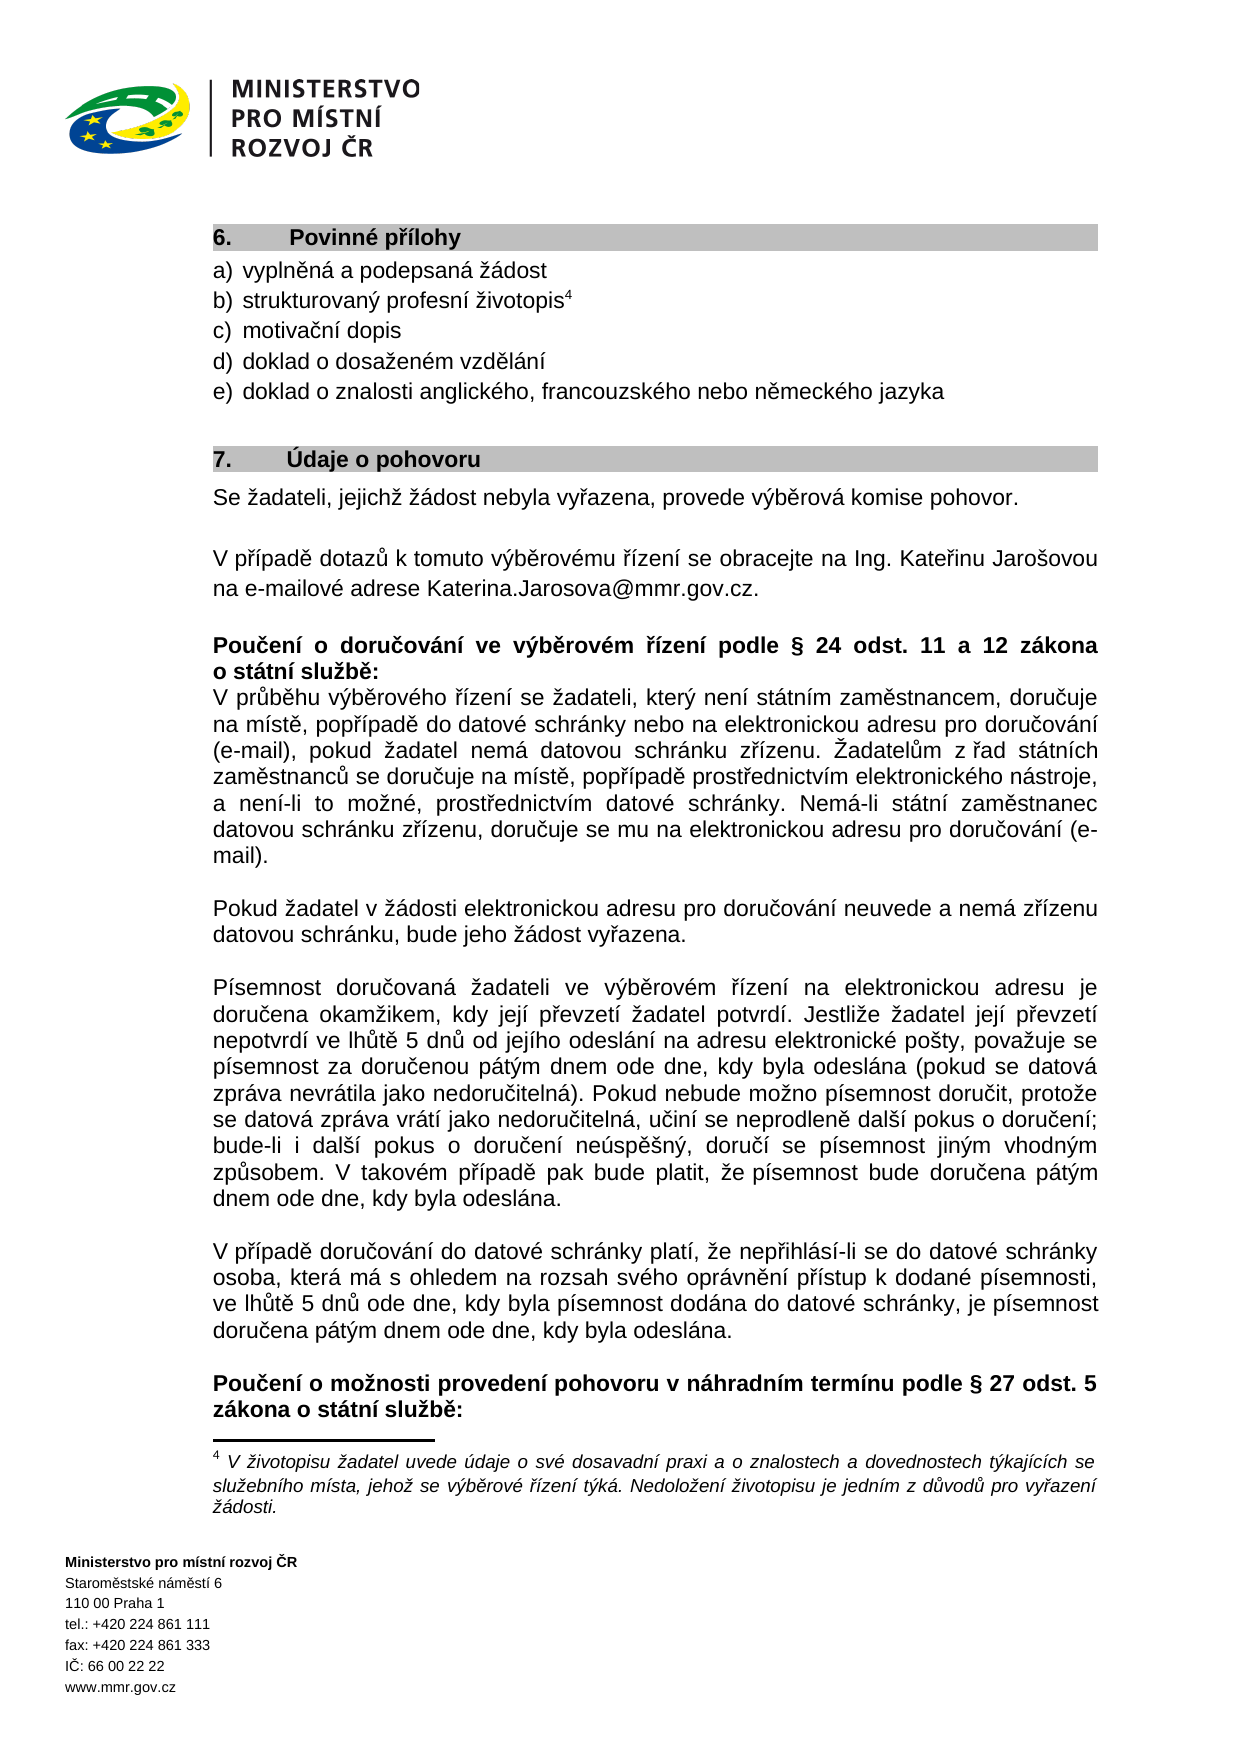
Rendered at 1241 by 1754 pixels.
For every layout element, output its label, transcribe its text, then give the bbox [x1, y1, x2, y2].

list Pokud žadatel v žádosti elektronickou adresu pro doručování neuvede a nemá zřízenu datovou schránku, bude jeho žádost vyřazena. [213, 895, 1098, 948]
subtitle 6. Povinné přílohy [213, 224, 1098, 251]
list vyplněná a podepsaná žádost [213, 257, 1098, 283]
list Písemnost doručovaná žadateli ve výběrovém řízení na elektronickou adresu je doručena okamžikem, kdy její převzetí žadatel potvrdí. Jestliže žadatel její převzetí nepotvrdí ve lhůtě 5 dnů od jejího odeslání na adresu elektronické pošty, považuje se písemnost za doručenou pátým dnem ode dne, kdy byla odeslána (pokud se datová zpráva nevrátila jako nedoručitelná). Pokud nebude možno písemnost doručit, protože se datová zpráva vrátí jako nedoručitelná, učiní se neprodleně další pokus o doručení; bude-li i další pokus o doručení neúspěšný, doručí se písemnost jiným vhodným způsobem. V takovém případě pak bude platit, že písemnost bude doručena pátým dnem ode dne, kdy byla odeslána. [213, 974, 1098, 1211]
list V případě doručování do datové schránky platí, že nepřihlásí-li se do datové schránky osoba, která má s ohledem na rozsah svého oprávnění přístup k dodané písemnosti, ve lhůtě 5 dnů ode dne, kdy byla písemnost dodána do datové schránky, je písemnost doručena pátým dnem ode dne, kdy byla odeslána. [213, 1238, 1098, 1343]
text 7. Údaje o pohovoru [213, 446, 1098, 472]
list motivační dopis [213, 317, 1098, 344]
text V případě dotazů k tomuto výběrovému řízení se obracejte na Ing. Kateřinu Jarošovou na e-mailové adrese Katerina.Jarosova@mmr.gov.cz. [213, 545, 1098, 601]
picture [65, 79, 420, 157]
list V průběhu výběrového řízení se žadateli, který není státním zaměstnancem, doručuje na místě, popřípadě do datové schránky nebo na elektronickou adresu pro doručování (e-mail), pokud žadatel nemá datovou schránku zřízenu. Žadatelům z řad státních zaměstnanců se doručuje na místě, popřípadě prostřednictvím elektronického nástroje, a není-li to možné, prostřednictvím datové schránky. Nemá-li státní zaměstnanec datovou schránku zřízenu, doručuje se mu na elektronickou adresu pro doručování (e-mail). [213, 684, 1098, 869]
text Se žadateli, jejichž žádost nebyla vyřazena, provede výběrová komise pohovor. [213, 484, 1098, 511]
text Poučení o možnosti provedení pohovoru v náhradním termínu podle § 27 odst. 5 zákona o státní službě: [213, 1369, 1098, 1422]
list doklad o dosaženém vzdělání [213, 348, 1098, 374]
list strukturovaný profesní životopis [213, 287, 1098, 313]
text Poučení o doručování ve výběrovém řízení podle § 24 odst. 11 a 12 zákona o státní službě: [213, 632, 1098, 684]
list doklad o znalosti anglického, francouzského nebo německého jazyka [213, 378, 1098, 404]
